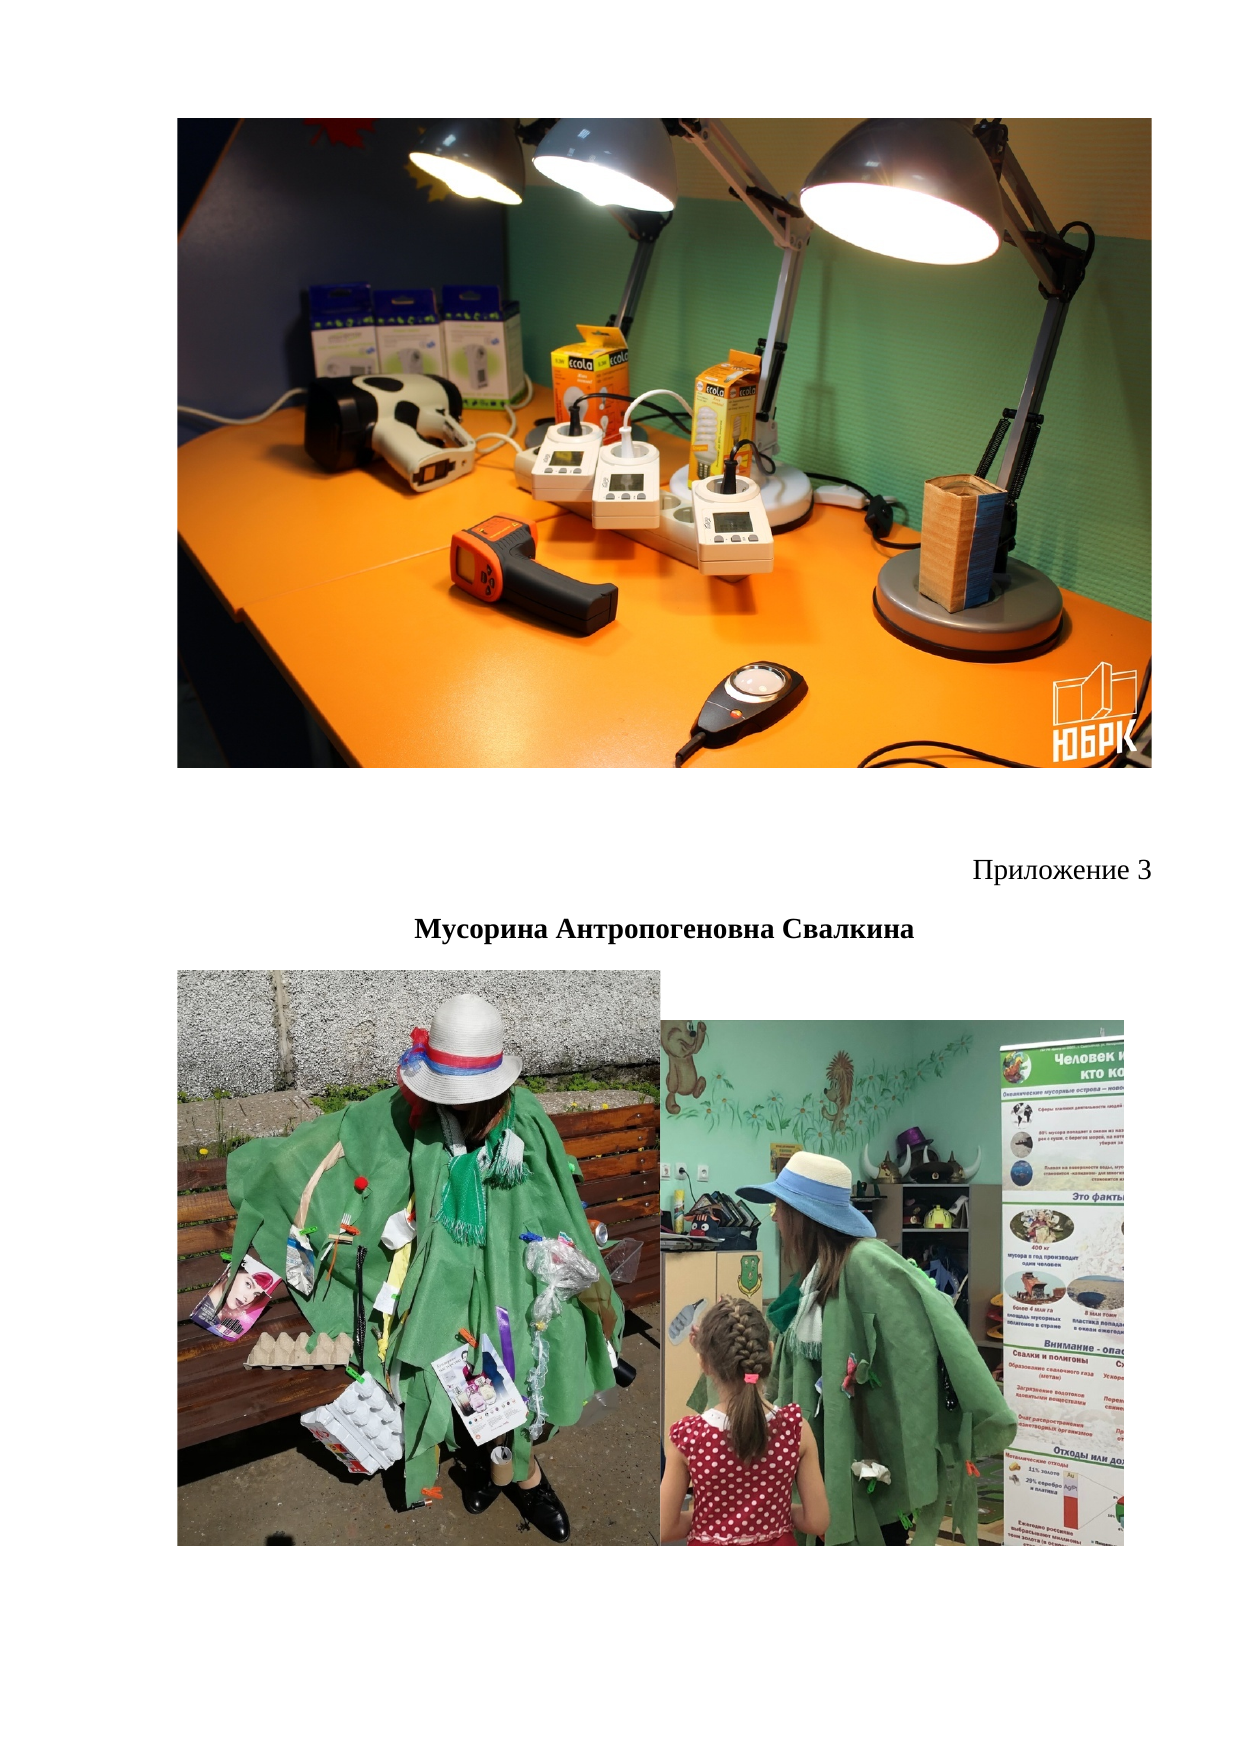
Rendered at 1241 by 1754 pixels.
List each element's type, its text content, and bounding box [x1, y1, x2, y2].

text Мусорина Антропогеновна Свалкина [177, 911, 1152, 945]
picture [177, 970, 1124, 1546]
picture [177, 118, 1152, 768]
text Приложение 3 [177, 852, 1152, 886]
